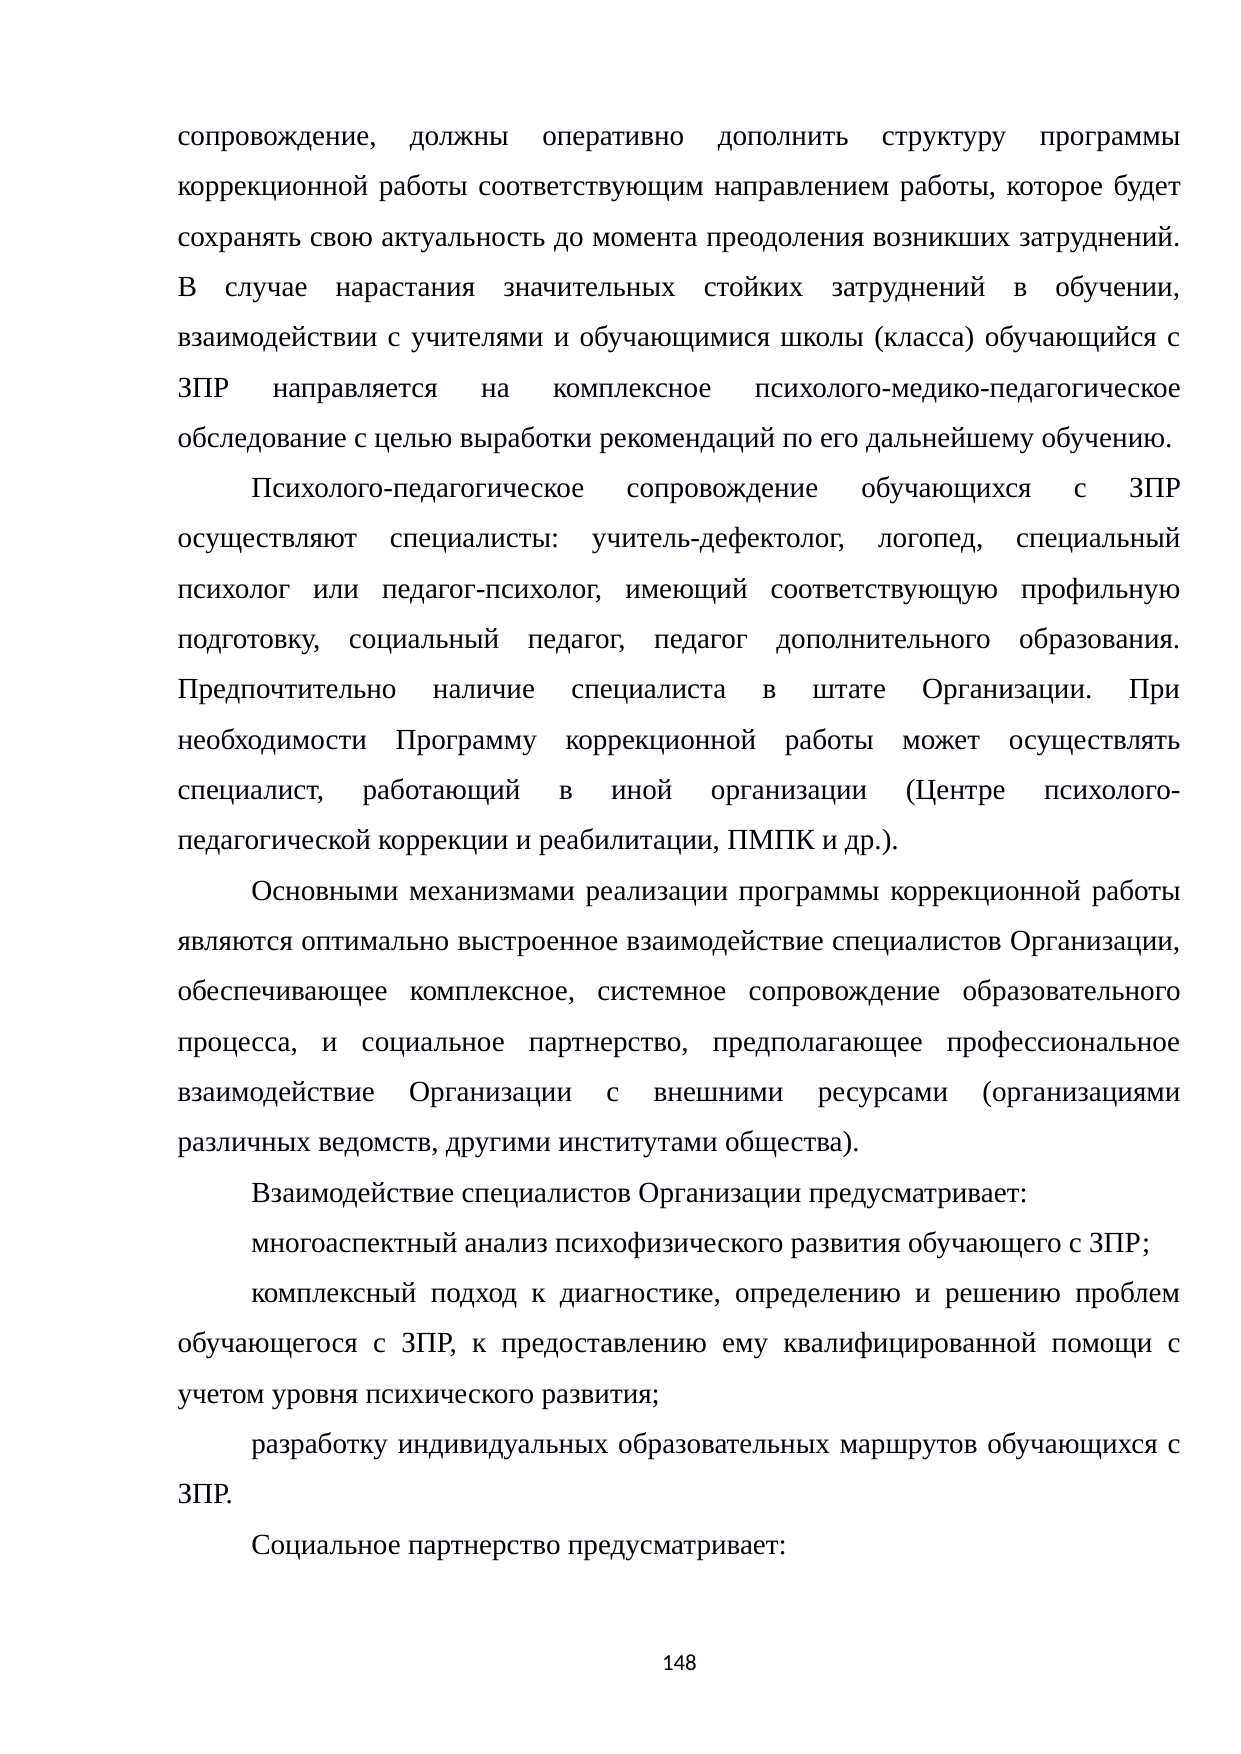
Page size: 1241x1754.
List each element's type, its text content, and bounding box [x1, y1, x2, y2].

text многоаспектный анализ психофизического развития обучающего с ЗПР; [177, 1225, 1181, 1258]
text Основными механизмами реализации программы коррекционной работы являются оптимально выстроенное взаимодействие специалистов Организации, обеспечивающее комплексное, системное сопровождение образовательного процесса, и социальное партнерство, предполагающее профессиональное взаимодействие Организации с внешними ресурсами (организациями различных ведомств, другими институтами общества). [177, 873, 1181, 1158]
text Психолого-педагогическое сопровождение обучающихся с ЗПР осуществляют специалисты: учитель-дефектолог, логопед, специальный психолог или педагог-психолог, имеющий соответствующую профильную подготовку, социальный педагог, педагог дополнительного образования. Предпочтительно наличие специалиста в штате Организации. При необходимости Программу коррекционной работы может осуществлять специалист, работающий в иной организации (Центре психолого-педагогической коррекции и реабилитации, ПМПК и др.). [177, 470, 1181, 856]
text разработку индивидуальных образовательных маршрутов обучающихся с ЗПР. [177, 1426, 1181, 1510]
text Взаимодействие специалистов Организации предусматривает: [177, 1175, 1181, 1208]
text Социальное партнерство предусматривает: [177, 1527, 1181, 1560]
text комплексный подход к диагностике, определению и решению проблем обучающегося с ЗПР, к предоставлению ему квалифицированной помощи с учетом уровня психического развития; [177, 1275, 1181, 1409]
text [177, 118, 1181, 453]
